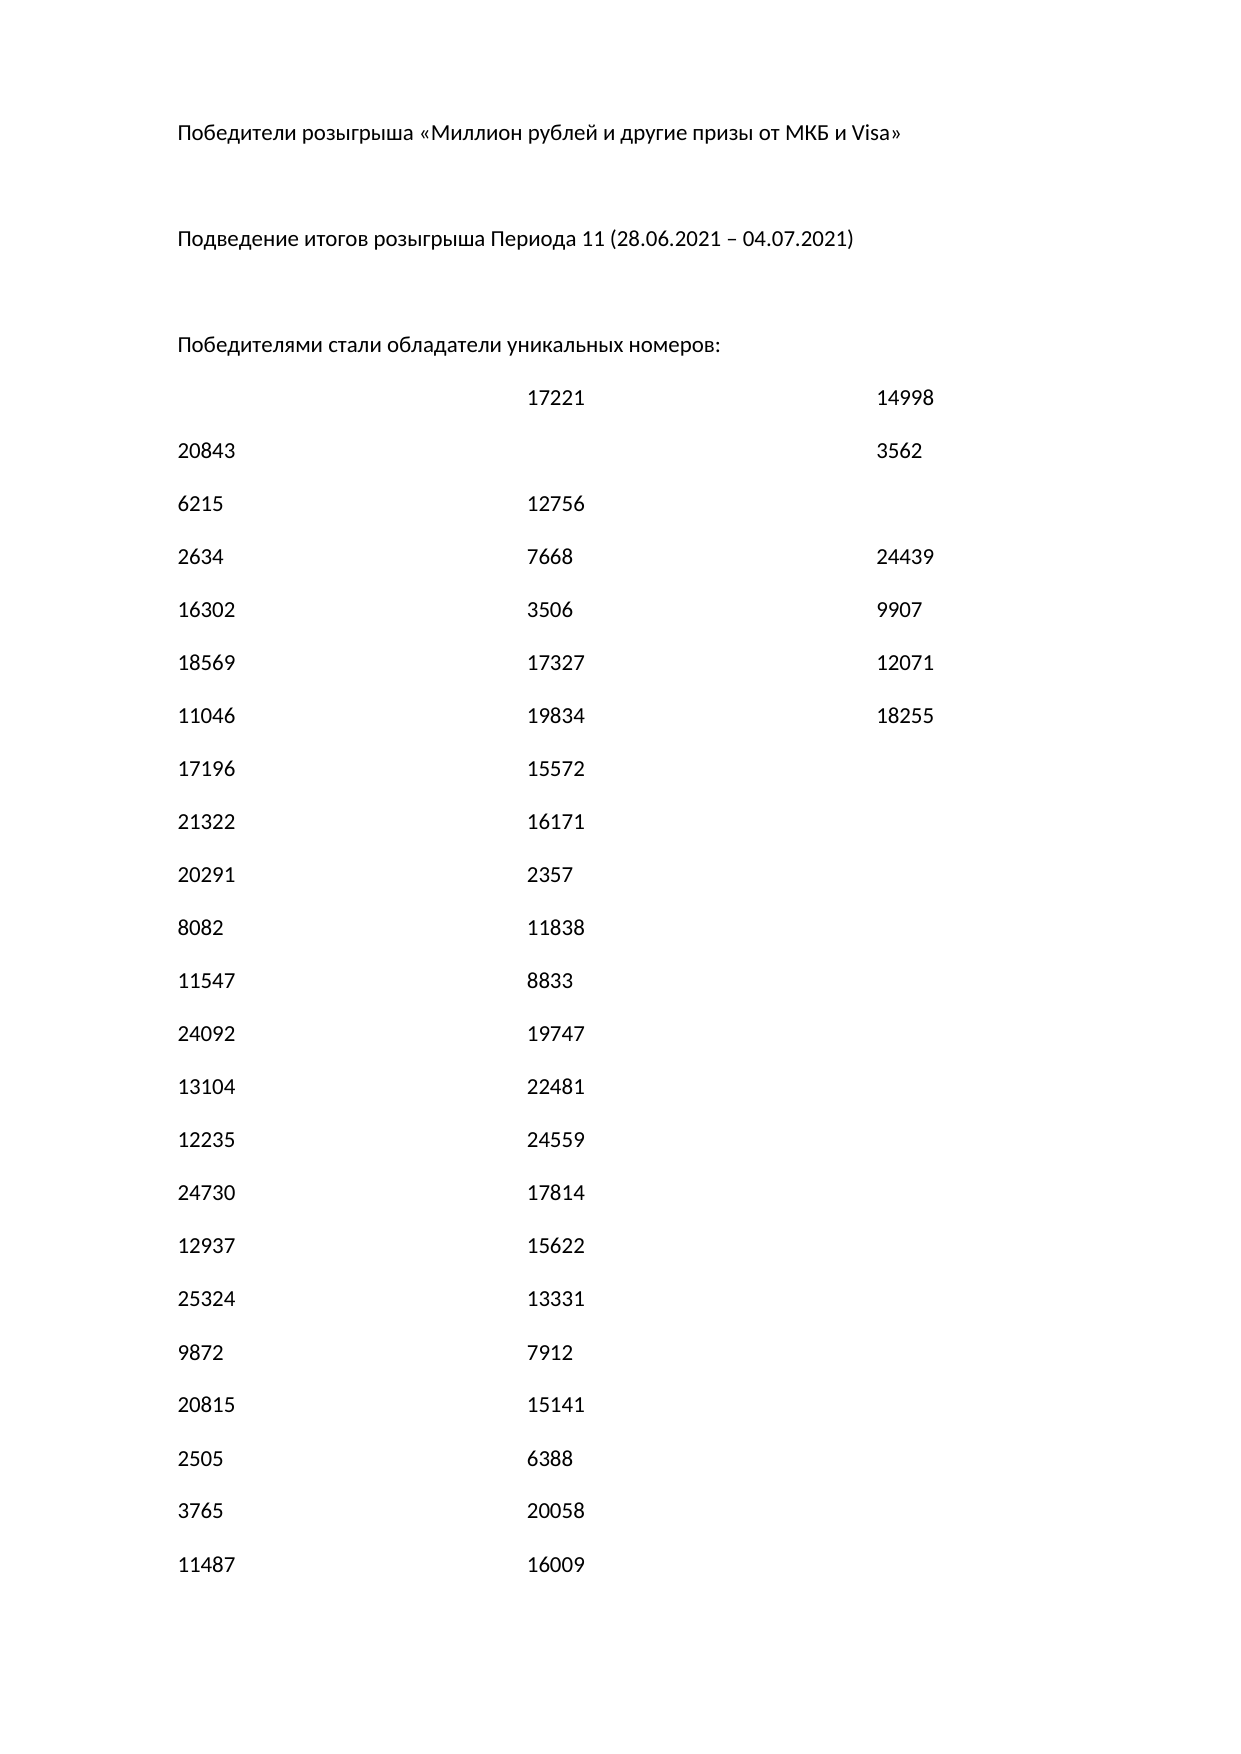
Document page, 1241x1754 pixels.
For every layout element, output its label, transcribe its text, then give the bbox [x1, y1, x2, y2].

text 15622 [527, 1232, 802, 1259]
text 19747 [527, 1019, 802, 1047]
text 2505 [177, 1444, 453, 1472]
text Победители розыгрыша «Миллион рублей и другие призы от МКБ и Visa» [177, 118, 1152, 146]
text 13104 [177, 1072, 453, 1101]
text 21322 [177, 807, 453, 835]
text 24092 [177, 1019, 453, 1047]
text 16302 [177, 595, 453, 623]
text 3562 [876, 436, 1152, 464]
text 19834 [527, 701, 802, 729]
text 25324 [177, 1284, 453, 1313]
text 12756 [527, 489, 802, 517]
text 18569 [177, 648, 453, 676]
text 24559 [527, 1126, 802, 1153]
text 3506 [527, 595, 802, 623]
text 9907 [876, 595, 1152, 623]
text 16009 [527, 1550, 802, 1578]
text 11046 [177, 701, 453, 729]
text 3765 [177, 1497, 453, 1525]
text 17221 [527, 383, 802, 411]
text Победителями стали обладатели уникальных номеров: [177, 330, 1152, 358]
text 12937 [177, 1232, 453, 1259]
text 9872 [177, 1338, 453, 1366]
text 17196 [177, 754, 453, 782]
text 2357 [527, 860, 802, 888]
text 6215 [177, 489, 453, 517]
text 6388 [527, 1444, 802, 1472]
text 16171 [527, 807, 802, 835]
text 12235 [177, 1126, 453, 1153]
text 7668 [527, 542, 802, 570]
text 11547 [177, 966, 453, 994]
text 20843 [177, 436, 453, 464]
text 11838 [527, 913, 802, 941]
text 18255 [876, 701, 1152, 729]
text 14998 [876, 383, 1152, 411]
text 24730 [177, 1178, 453, 1207]
text 20815 [177, 1391, 453, 1419]
text 12071 [876, 648, 1152, 676]
text 20291 [177, 860, 453, 888]
text 7912 [527, 1338, 802, 1366]
text 15141 [527, 1391, 802, 1419]
text 11487 [177, 1550, 453, 1578]
text Подведение итогов розыгрыша Периода 11 (28.06.2021 – 04.07.2021) [177, 224, 1152, 252]
text 8833 [527, 966, 802, 994]
text 17814 [527, 1178, 802, 1207]
text 15572 [527, 754, 802, 782]
text 17327 [527, 648, 802, 676]
text 22481 [527, 1072, 802, 1101]
text 13331 [527, 1284, 802, 1313]
text 2634 [177, 542, 453, 570]
text 20058 [527, 1497, 802, 1525]
text 24439 [876, 542, 1152, 570]
text 8082 [177, 913, 453, 941]
